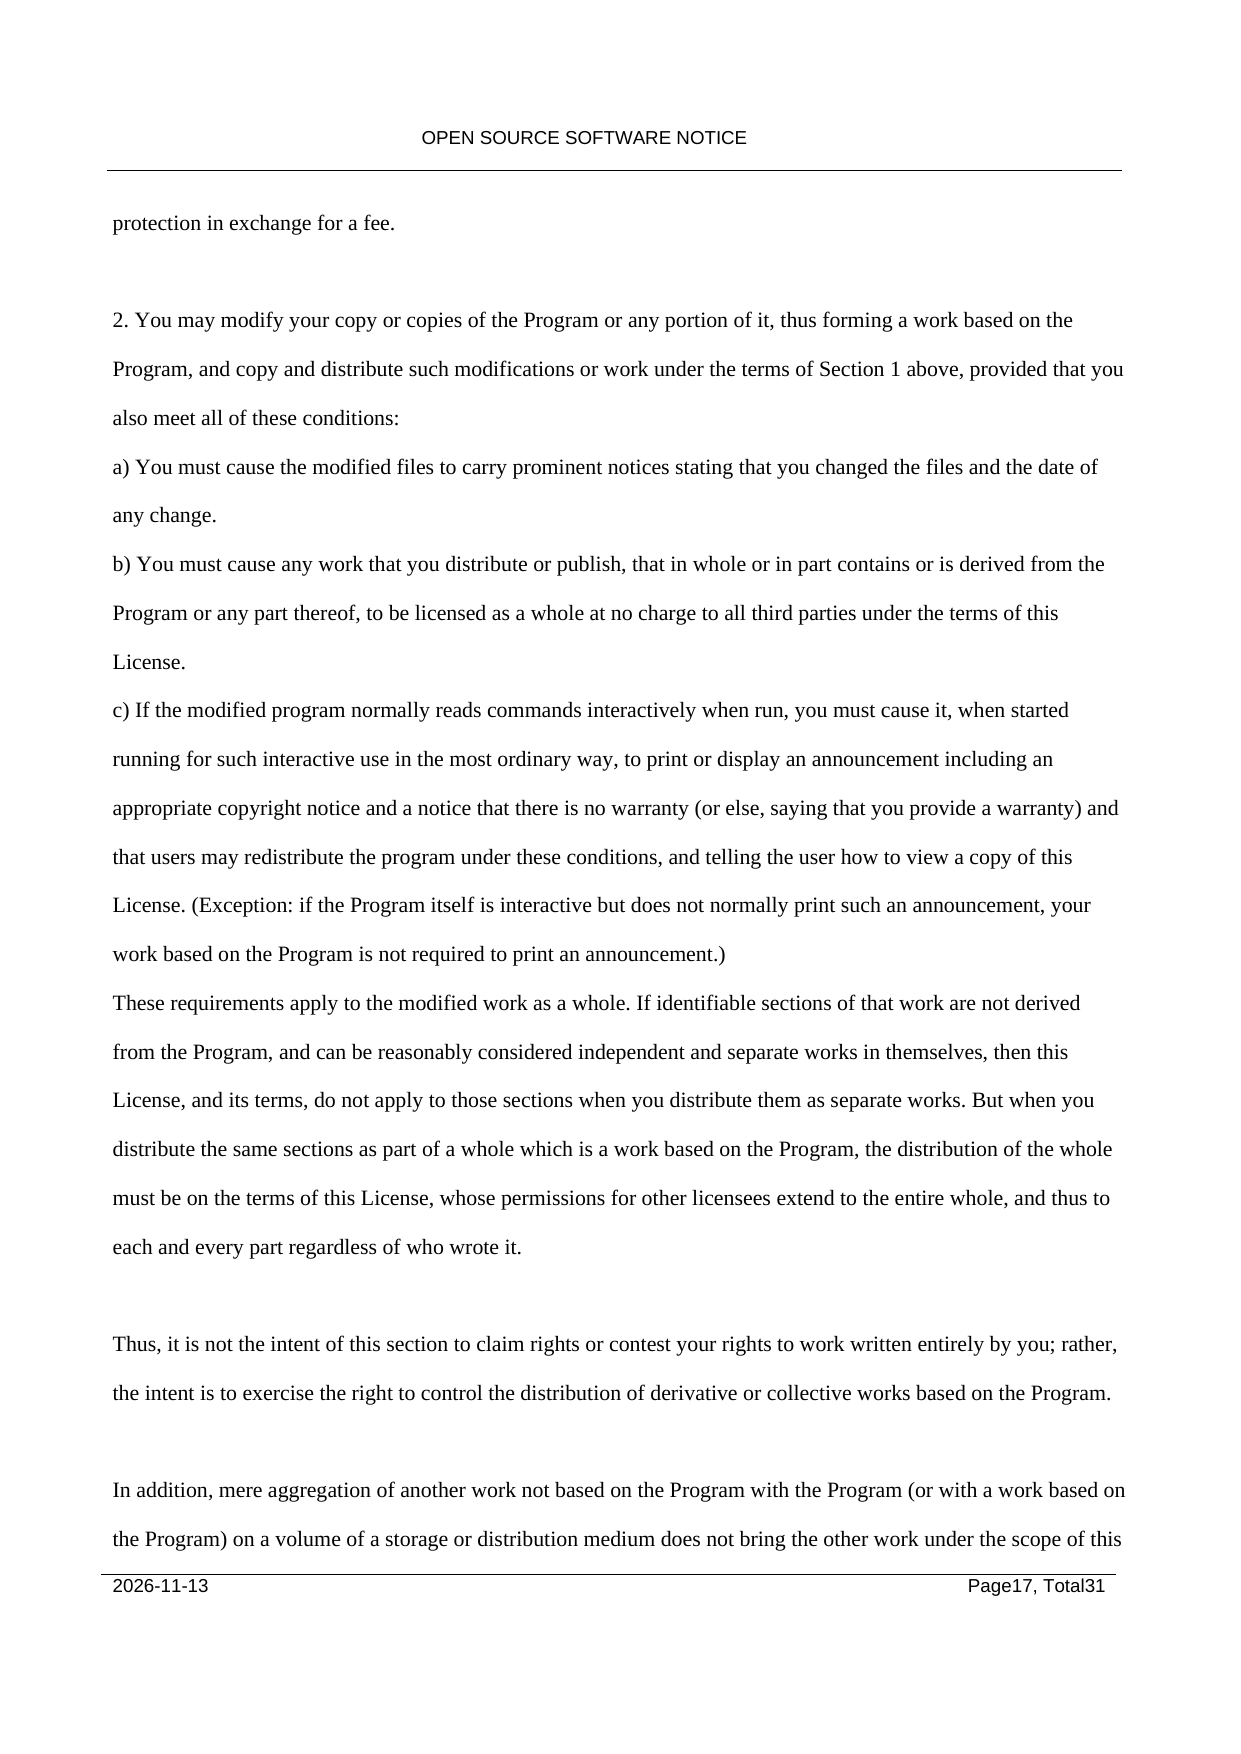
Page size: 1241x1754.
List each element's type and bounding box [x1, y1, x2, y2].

text [112, 206, 1128, 1555]
